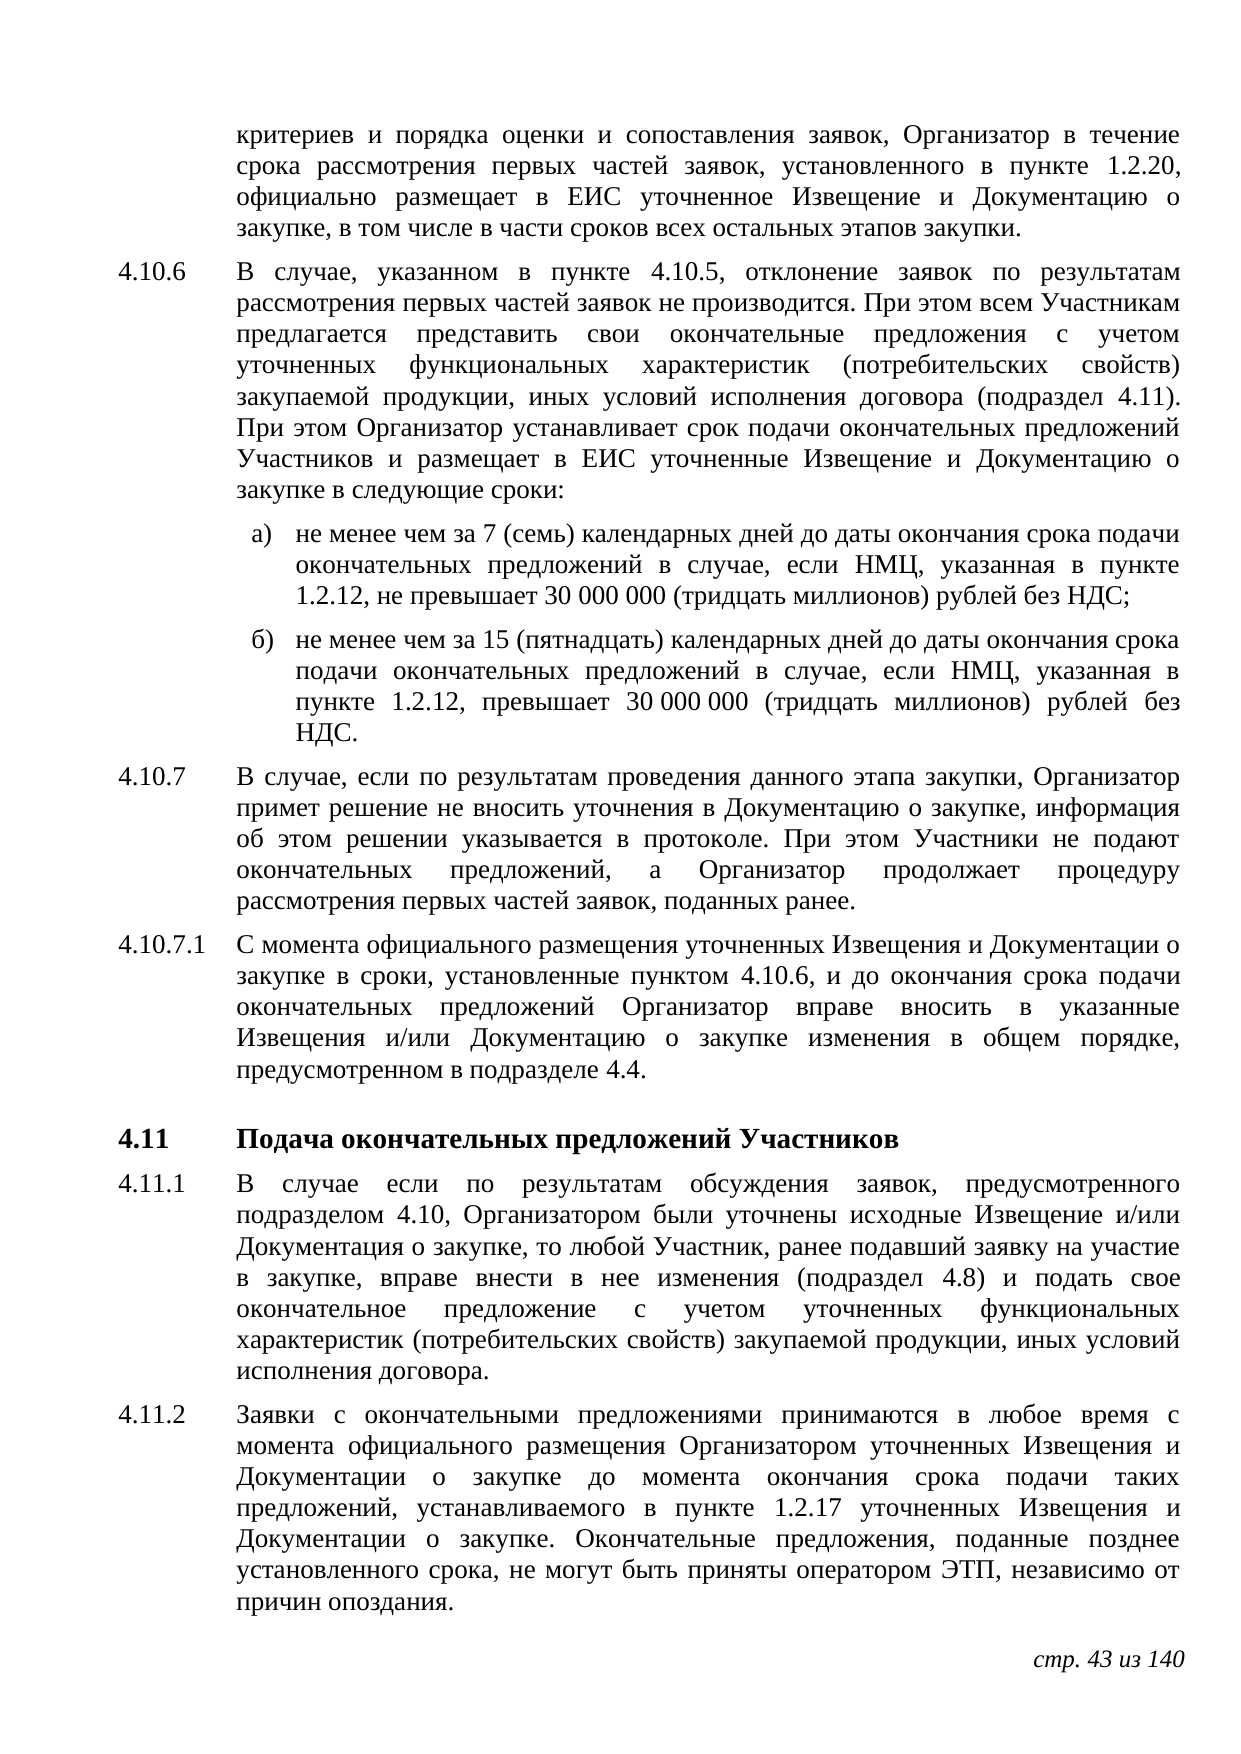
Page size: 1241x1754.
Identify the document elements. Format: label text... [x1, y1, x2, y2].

text С момента официального размещения уточненных Извещения и Документации о закупке в сроки, установленные пунктом 4.10.6, и до окончания срока подачи окончательных предложений Организатор вправе вносить в указанные Извещения и/или Документацию о закупке изменения в общем порядке, предусмотренном в подразделе 4.4. [118, 928, 1181, 1084]
text Заявки с окончательными предложениями принимаются в любое время с момента официального размещения Организатором уточненных Извещения и Документации о закупке до момента окончания срока подачи таких предложений, устанавливаемого в пункте 1.2.17 уточненных Извещения и Документации о закупке. Окончательные предложения, поданные позднее установленного срока, не могут быть приняты оператором ЭТП, независимо от причин опоздания. [118, 1398, 1181, 1616]
text не менее чем за 7 (семь) календарных дней до даты окончания срока подачи окончательных предложений в случае, если НМЦ, указанная в пункте 1.2.12, не превышает 30 000 000 (тридцать миллионов) рублей без НДС; [251, 517, 1181, 610]
text не менее чем за 15 (пятнадцать) календарных дней до даты окончания срока подачи окончательных предложений в случае, если НМЦ, указанная в пункте 1.2.12, превышает 30 000 000 (тридцать миллионов) рублей без НДС. [251, 623, 1181, 747]
subtitle Подача окончательных предложений Участников [118, 1121, 1181, 1155]
text В случае, указанном в пункте 4.10.5, отклонение заявок по результатам рассмотрения первых частей заявок не производится. При этом всем Участникам предлагается представить свои окончательные предложения с учетом уточненных функциональных характеристик (потребительских свойств) закупаемой продукции, иных условий исполнения договора (подраздел 4.11). При этом Организатор устанавливает срок подачи окончательных предложений Участников и размещает в ЕИС уточненные Извещение и Документацию о закупке в следующие сроки: [118, 255, 1181, 504]
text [118, 118, 1181, 243]
text В случае если по результатам обсуждения заявок, предусмотренного подразделом 4.10, Организатором были уточнены исходные Извещение и/или Документация о закупке, то любой Участник, ранее подавший заявку на участие в закупке, вправе внести в нее изменения (подраздел 4.8) и подать свое окончательное предложение с учетом уточненных функциональных характеристик (потребительских свойств) закупаемой продукции, иных условий исполнения договора. [118, 1167, 1181, 1385]
text В случае, если по результатам проведения данного этапа закупки, Организатор примет решение не вносить уточнения в Документацию о закупке, информация об этом решении указывается в протоколе. При этом Участники не подают окончательных предложений, а Организатор продолжает процедуру рассмотрения первых частей заявок, поданных ранее. [118, 760, 1181, 916]
